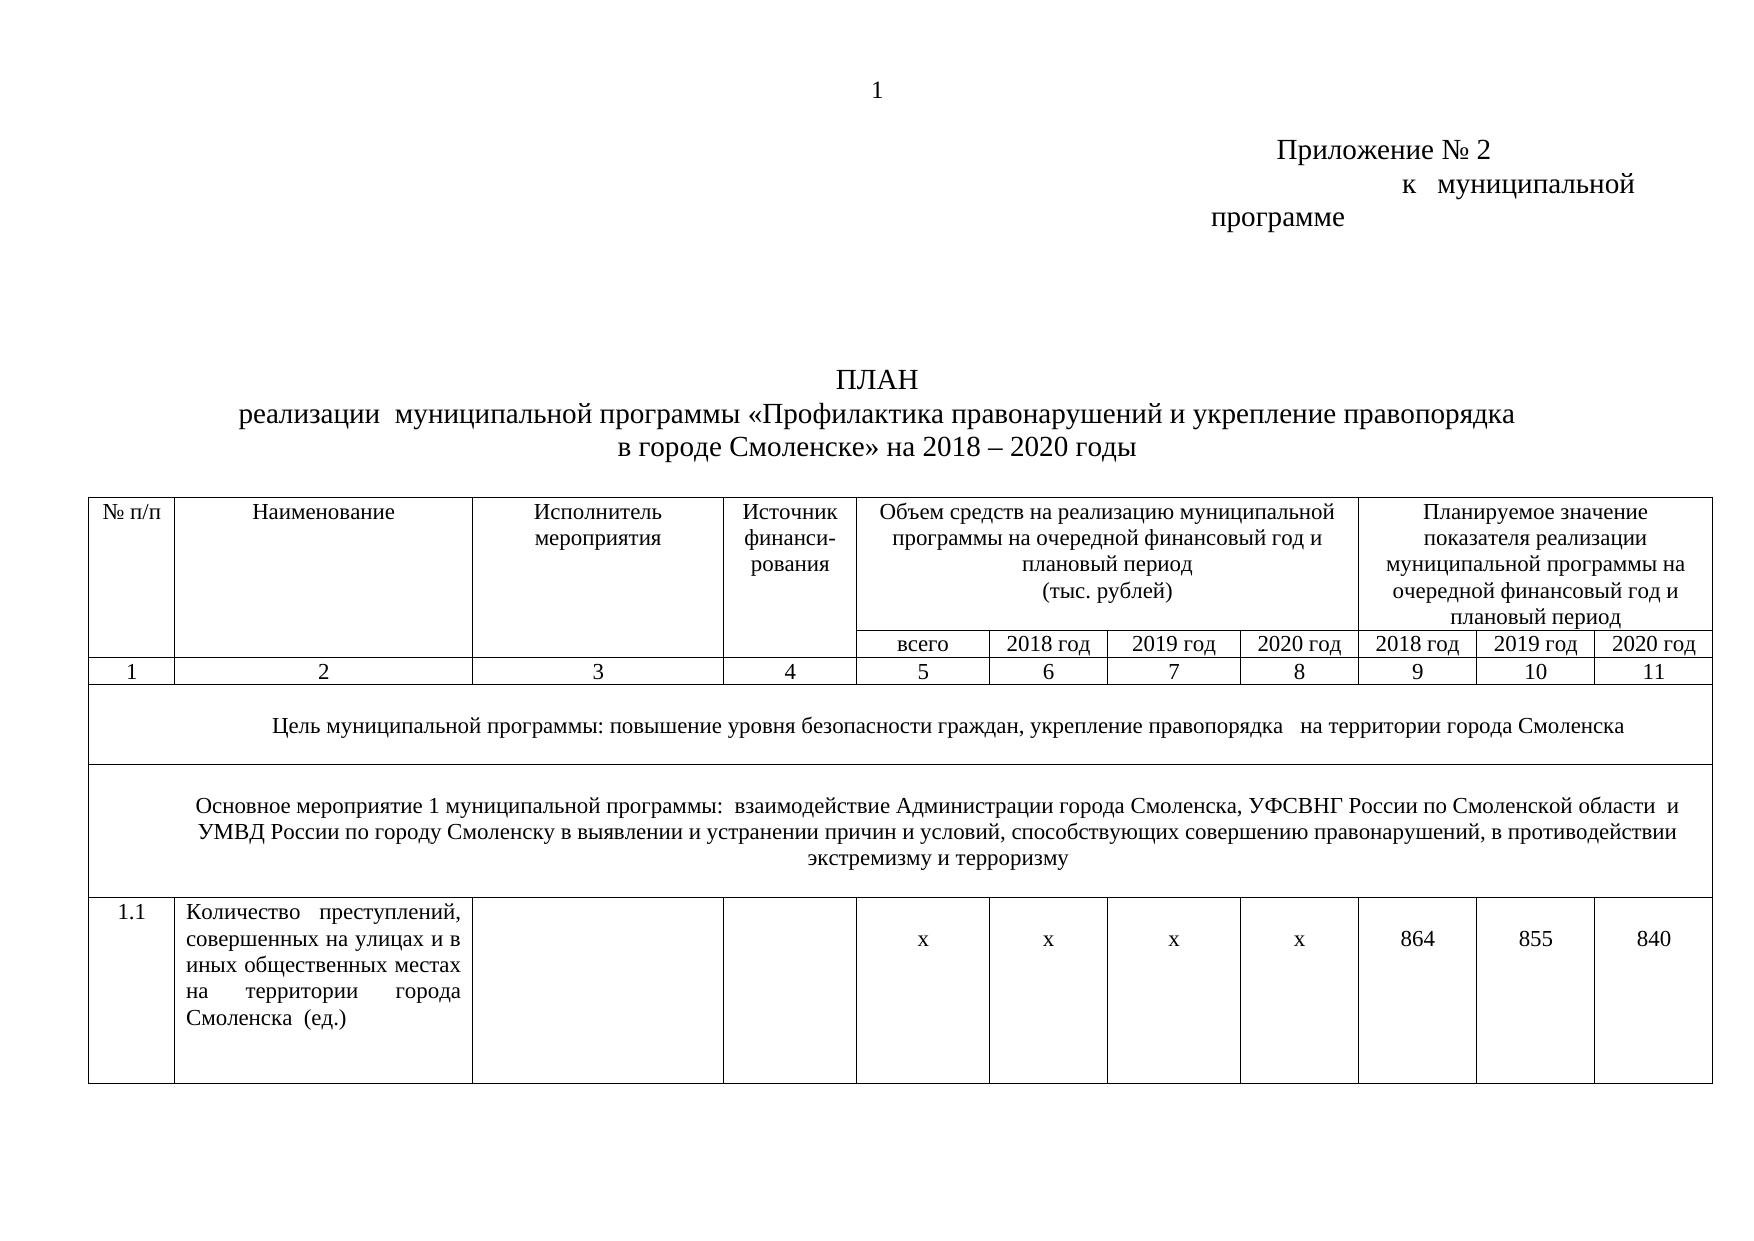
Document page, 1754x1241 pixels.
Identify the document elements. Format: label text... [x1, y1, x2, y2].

table_cell 6 [990, 658, 1107, 684]
table_cell 864 [1359, 898, 1476, 1083]
table_header Наименование [175, 498, 472, 657]
table_cell 3 [473, 658, 723, 684]
table_cell 1.1 [89, 898, 174, 1083]
table_cell 10 [1477, 658, 1594, 684]
table_cell х [1108, 898, 1240, 1083]
table_cell 8 [1241, 658, 1358, 684]
table_cell 1 [89, 658, 174, 684]
table_cell 2018 год [1359, 631, 1476, 657]
table_cell 2019 год [1108, 631, 1240, 657]
table_cell х [1241, 898, 1358, 1083]
text реализации муниципальной программы «Профилактика правонарушений и укрепление правопорядка [118, 396, 1636, 429]
table_header Планируемое значение показателя реализации муниципальной программы на очередной финансовый год и плановый период [1359, 498, 1712, 629]
text ПЛАН [118, 362, 1636, 396]
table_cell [175, 898, 472, 1083]
table_header Исполнитель мероприятия [473, 498, 723, 657]
table_header № п/п [89, 498, 174, 657]
table_cell 840 [1595, 898, 1712, 1083]
table_cell [473, 898, 723, 1083]
table_cell 9 [1359, 658, 1476, 684]
table_cell 2018 год [990, 631, 1107, 657]
table_cell 7 [1108, 658, 1240, 684]
table_cell 4 [724, 658, 856, 684]
text к муниципальной программе [1211, 166, 1636, 233]
table_cell х [857, 898, 989, 1083]
table_cell [724, 898, 856, 1083]
table_cell 855 [1477, 898, 1594, 1083]
table_cell 2019 год [1477, 631, 1594, 657]
table_cell 2020 год [1595, 631, 1712, 657]
table_cell Основное мероприятие 1 муниципальной программы: взаимодействие Администрации города Смоленска, УФСВНГ России по Смоленской области и УМВД России по городу Смоленску в выявлении и устранении причин и условий, способствующих совершению правонарушений, в противодействии экстремизму и терроризму [89, 765, 1712, 897]
table_cell 5 [857, 658, 989, 684]
table_cell 2 [175, 658, 472, 684]
table_header Объем средств на реализацию муниципальной программы на очередной финансовый год и плановый период (тыс. рублей) [857, 498, 1358, 629]
table_cell х [990, 898, 1107, 1083]
table_cell 11 [1595, 658, 1712, 684]
table_cell всего [857, 631, 989, 657]
text в городе Смоленске» на 2018 – 2020 годы [118, 429, 1636, 463]
table_header Источник финанси-рования [724, 498, 856, 657]
table_cell Цель муниципальной программы: повышение уровня безопасности граждан, укрепление правопорядка на территории города Смоленска [89, 685, 1712, 764]
table_cell 2020 год [1241, 631, 1358, 657]
text Приложение № 2 [1211, 132, 1636, 166]
